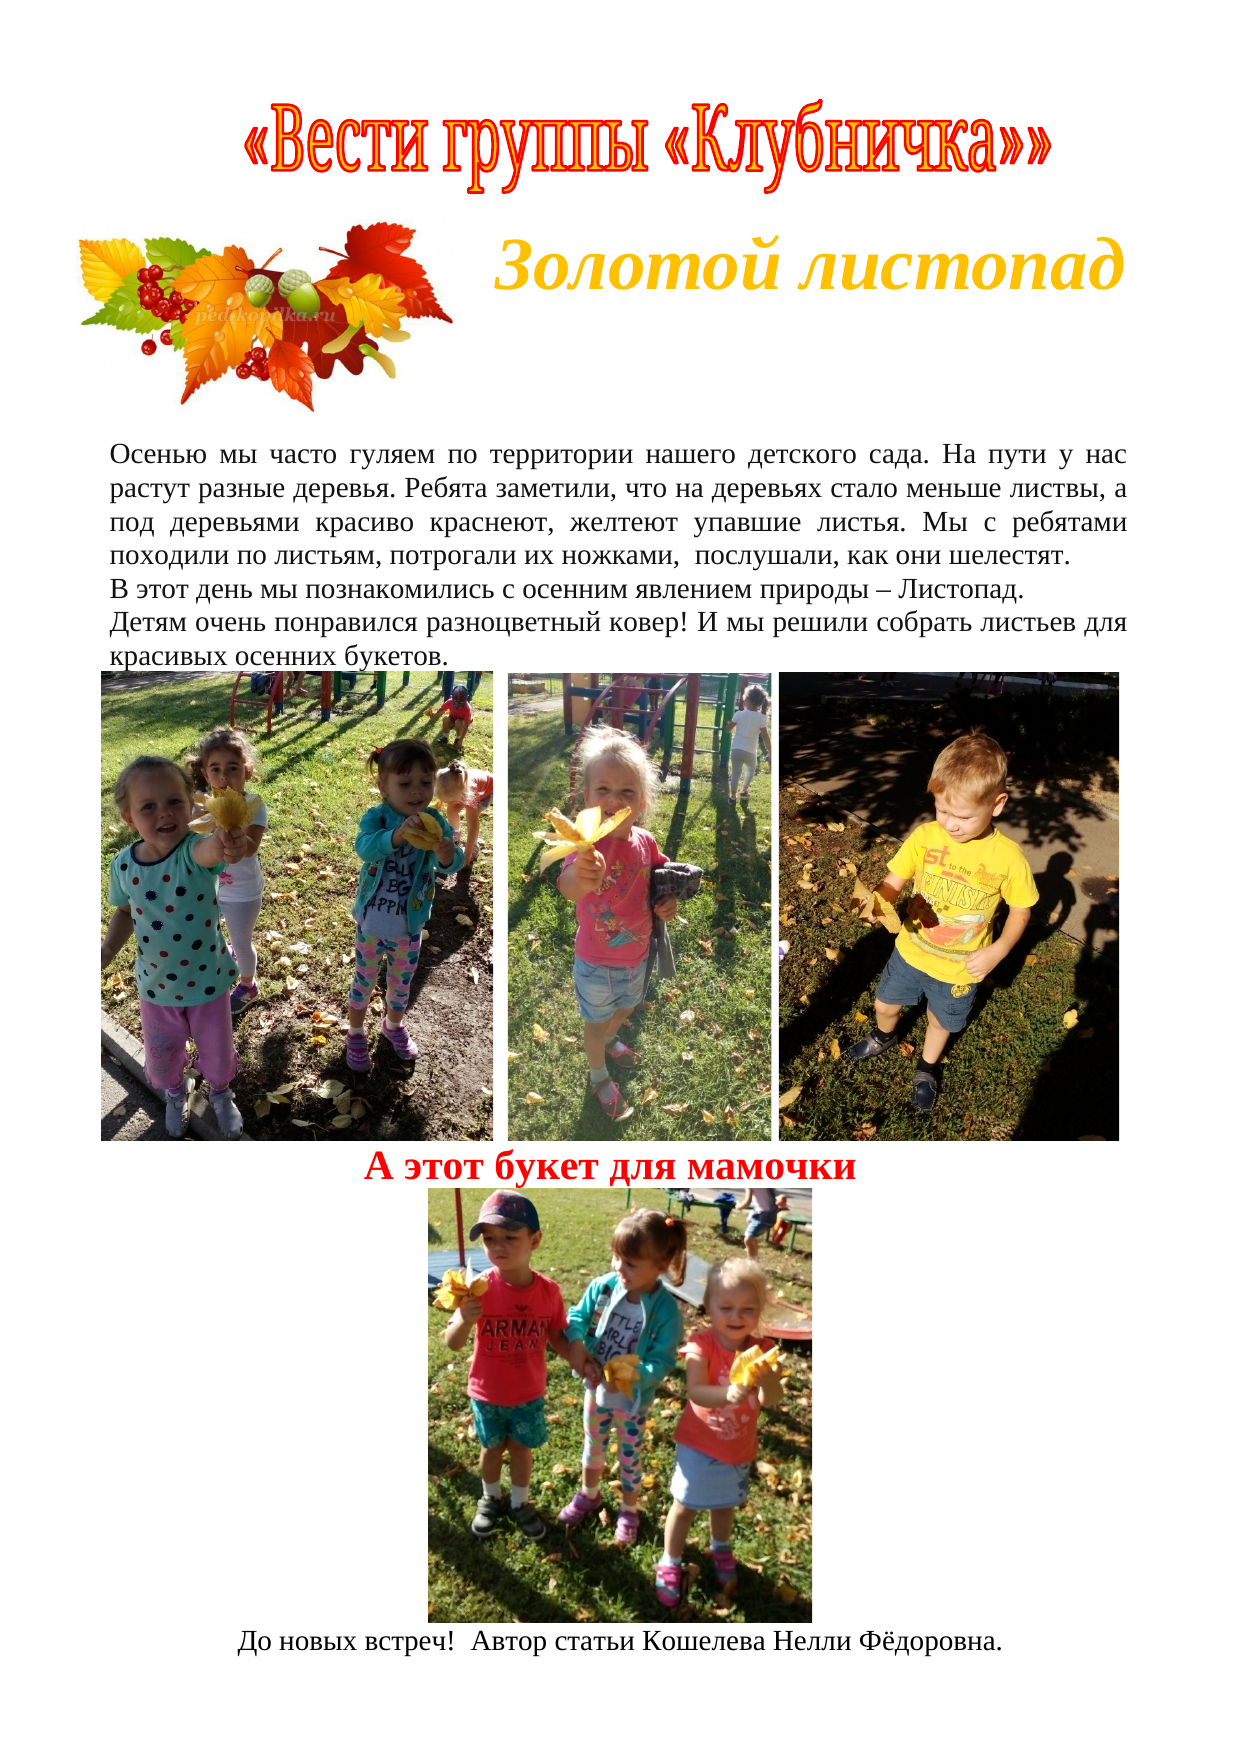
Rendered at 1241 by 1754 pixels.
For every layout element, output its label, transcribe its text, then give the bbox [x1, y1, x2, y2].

text В этот день мы познакомились с осенним явлением природы – Листопад. [109, 571, 1143, 604]
text Детям очень понравился разноцветный ковер! И мы решили собрать листьев для красивых осенних букетов. [109, 604, 1128, 671]
picture [778, 672, 1120, 1141]
table_header Золотой листопад [478, 219, 1143, 437]
picture [76, 219, 453, 412]
picture [101, 671, 494, 1141]
text Осенью мы часто гуляем по территории нашего детского сада. На пути у нас растут разные деревья. Ребята заметили, что на деревьях стало меньше листвы, а под деревьями красиво краснеют, желтеют упавшие листья. Мы с ребятами походили по листьям, потрогали их ножками, послушали, как они шелестят. [109, 437, 1128, 571]
text А этот букет для мамочки [35, 1140, 1205, 1188]
picture [428, 1188, 813, 1623]
text До новых встреч! Автор статьи Кошелева Нелли Фёдоровна. [35, 1623, 1205, 1656]
picture [507, 673, 772, 1141]
table_header [65, 219, 478, 437]
